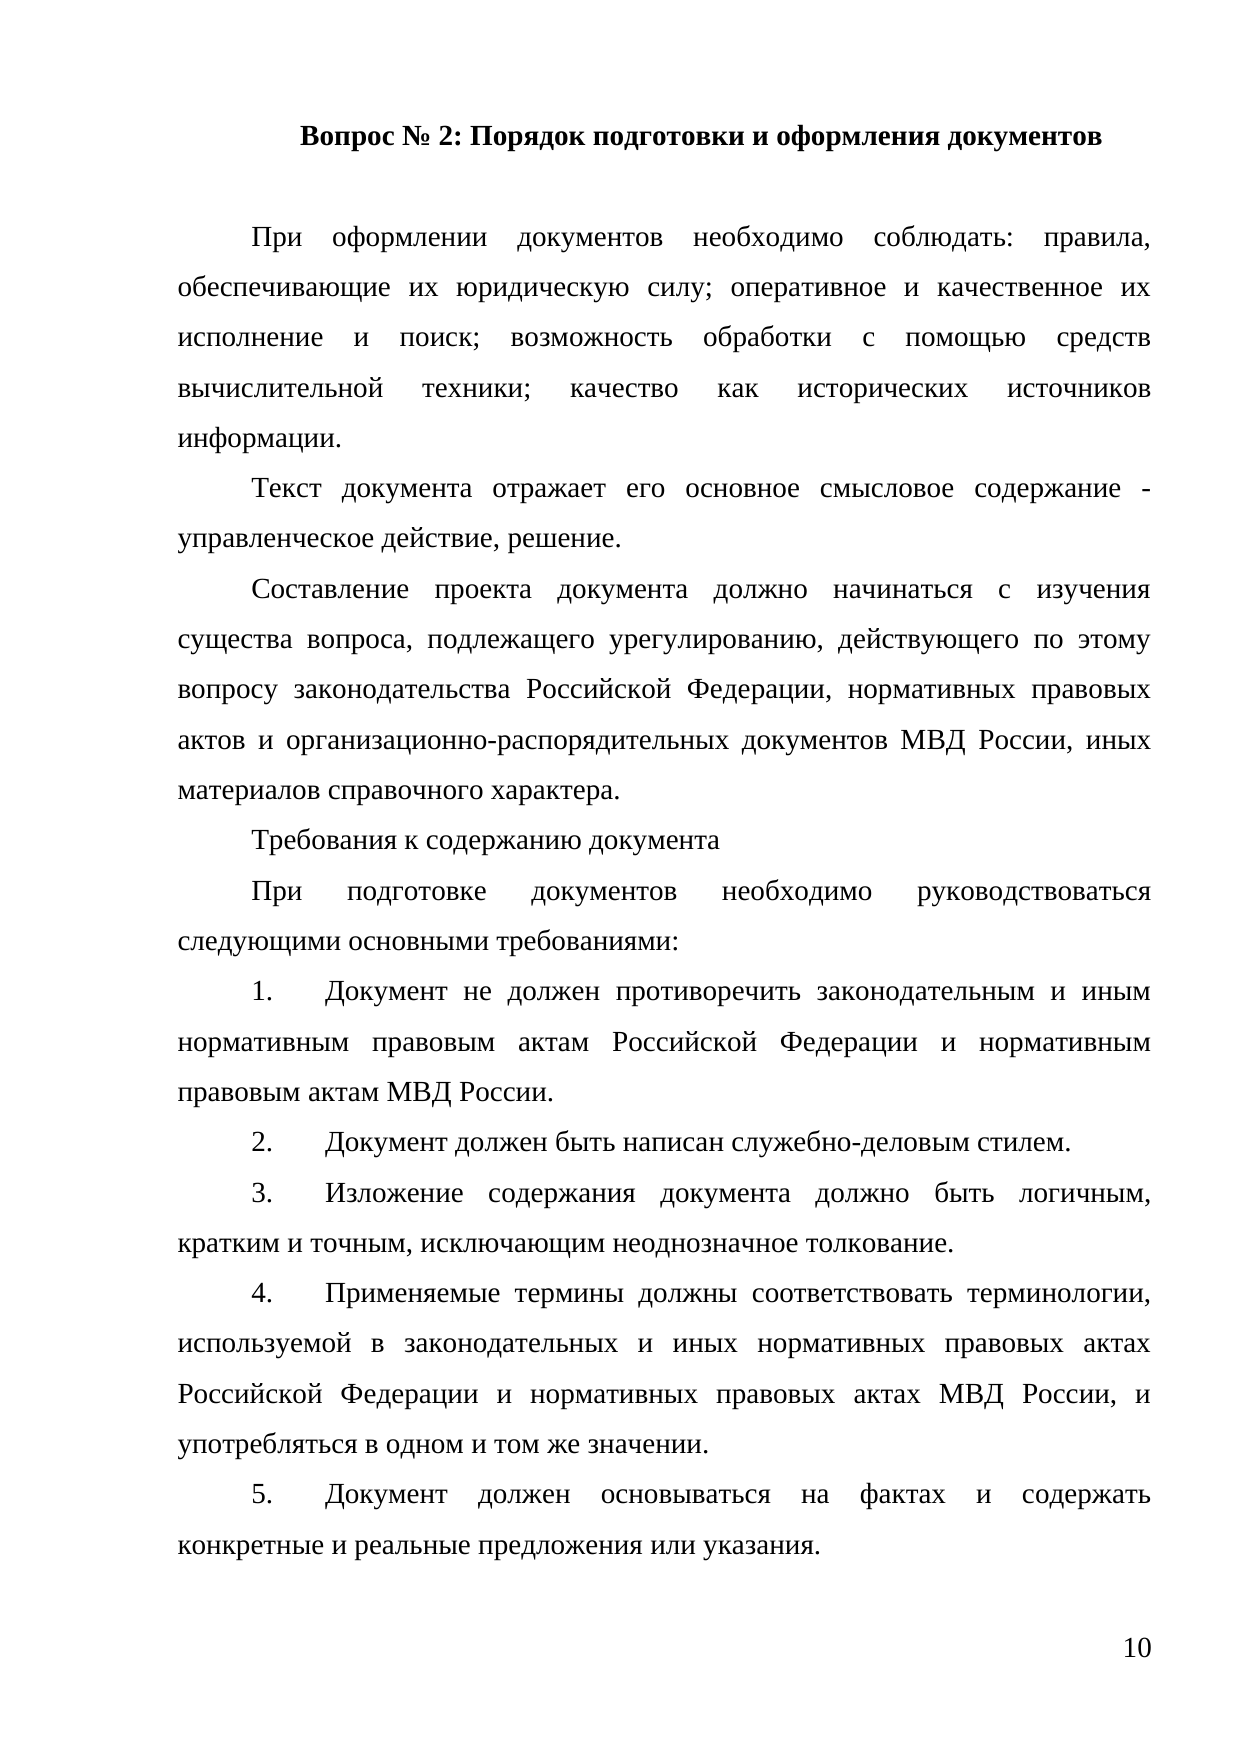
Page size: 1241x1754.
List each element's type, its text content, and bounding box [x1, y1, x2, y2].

list Документ должен быть написан служебно-деловым стилем. [177, 1124, 1152, 1158]
text При подготовке документов необходимо руководствоваться следующими основными требованиями: [177, 873, 1152, 957]
list Изложение содержания документа должно быть логичным, кратким и точным, исключающим неоднозначное толкование. [177, 1175, 1152, 1258]
subtitle Требования к содержанию документа [177, 822, 1152, 856]
list Применяемые термины должны соответствовать терминологии, используемой в законодательных и иных нормативных правовых актах Российской Федерации и нормативных правовых актах МВД России, и употребляться в одном и том же значении. [177, 1275, 1152, 1460]
text Составление проекта документа должно начинаться с изучения существа вопроса, подлежащего урегулированию, действующего по этому вопросу законодательства Российской Федерации, нормативных правовых актов и организационно-распорядительных документов МВД России, иных материалов справочного характера. [177, 571, 1152, 806]
text При оформлении документов необходимо соблюдать: правила, обеспечивающие их юридическую силу; оперативное и качественное их исполнение и поиск; возможность обработки с помощью средств вычислительной техники; качество как исторических источников информации. [177, 219, 1152, 453]
list Документ не должен противоречить законодательным и иным нормативным правовым актам Российской Федерации и нормативным правовым актам МВД России. [177, 973, 1152, 1108]
list Документ должен основываться на фактах и содержать конкретные и реальные предложения или указания. [177, 1477, 1152, 1560]
subtitle Вопрос № 2: Порядок подготовки и оформления документов [177, 118, 1152, 152]
text Текст документа отражает его основное смысловое содержание - управленческое действие, решение. [177, 470, 1152, 554]
